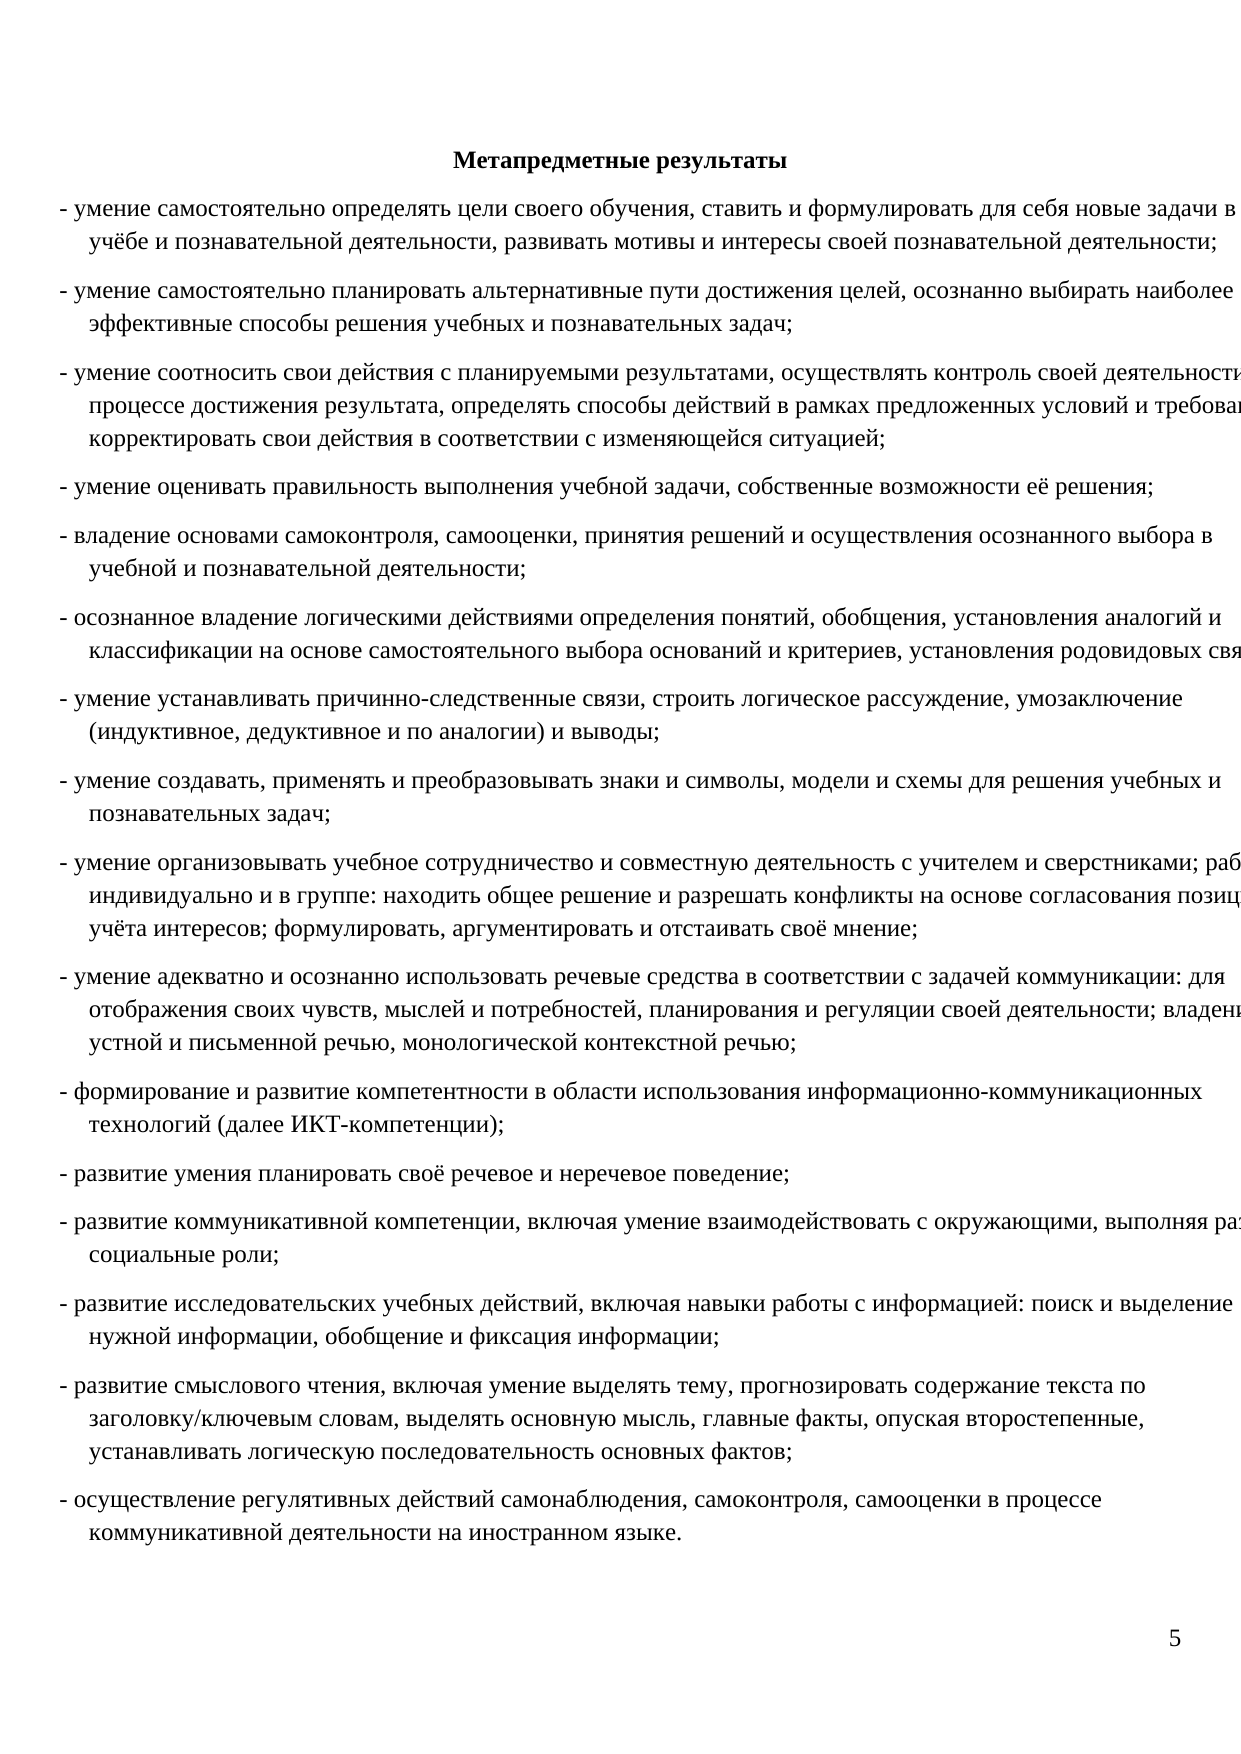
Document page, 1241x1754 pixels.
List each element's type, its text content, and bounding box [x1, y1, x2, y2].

text - умение соотносить свои действия с планируемыми результатами, осуществлять контроль своей деятельности в процессе достижения результата, определять способы действий в рамках предложенных условий и требований, корректировать свои действия в соответствии с изменяющейся ситуацией; [59, 357, 1240, 451]
text - умение создавать, применять и преобразовывать знаки и символы, модели и схемы для решения учебных и познавательных задач; [59, 765, 1240, 827]
text - умение самостоятельно планировать альтернативные пути достижения целей, осознанно выбирать наиболее эффективные способы решения учебных и познавательных задач; [59, 275, 1240, 337]
text - развитие смыслового чтения, включая умение выделять тему, прогнозировать содержание текста по заголовку/ключевым словам, выделять основную мысль, главные факты, опуская второстепенные, устанавливать логическую последовательность основных фактов; [59, 1370, 1240, 1464]
text - осуществление регулятивных действий самонаблюдения, самоконтроля, самооценки в процессе коммуникативной деятельности на иностранном языке. [59, 1484, 1240, 1546]
text - формирование и развитие компетентности в области использования информационно-коммуникационных технологий (далее ИКТ-компетенции); [59, 1076, 1240, 1138]
text Метапредметные результаты [59, 145, 1181, 173]
text - развитие исследовательских учебных действий, включая навыки работы с информацией: поиск и выделение нужной информации, обобщение и фиксация информации; [59, 1288, 1240, 1350]
text - владение основами самоконтроля, самооценки, принятия решений и осуществления осознанного выбора в учебной и познавательной деятельности; [59, 520, 1240, 582]
text - развитие коммуникативной компетенции, включая умение взаимодействовать с окружающими, выполняя разные социальные роли; [59, 1206, 1240, 1268]
text - умение самостоятельно определять цели своего обучения, ставить и формулировать для себя новые задачи в учёбе и познавательной деятельности, развивать мотивы и интересы своей познавательной деятельности; [59, 193, 1240, 255]
text - развитие умения планировать своё речевое и неречевое поведение; [59, 1158, 1240, 1186]
text - осознанное владение логическими действиями определения понятий, обобщения, установления аналогий и классификации на основе самостоятельного выбора оснований и критериев, установления родовидовых связей; [59, 602, 1240, 663]
text - умение устанавливать причинно-следственные связи, строить логическое рассуждение, умозаключение (индуктивное, дедуктивное и по аналогии) и выводы; [59, 683, 1240, 745]
text - умение адекватно и осознанно использовать речевые средства в соответствии с задачей коммуникации: для отображения своих чувств, мыслей и потребностей, планирования и регуляции своей деятельности; владение устной и письменной речью, монологической контекстной речью; [59, 961, 1240, 1056]
text - умение организовывать учебное сотрудничество и совместную деятельность с учителем и сверстниками; работать индивидуально и в группе: находить общее решение и разрешать конфликты на основе согласования позиций и учёта интересов; формулировать, аргументировать и отстаивать своё мнение; [59, 847, 1240, 941]
text - умение оценивать правильность выполнения учебной задачи, собственные возможности её решения; [59, 471, 1240, 500]
